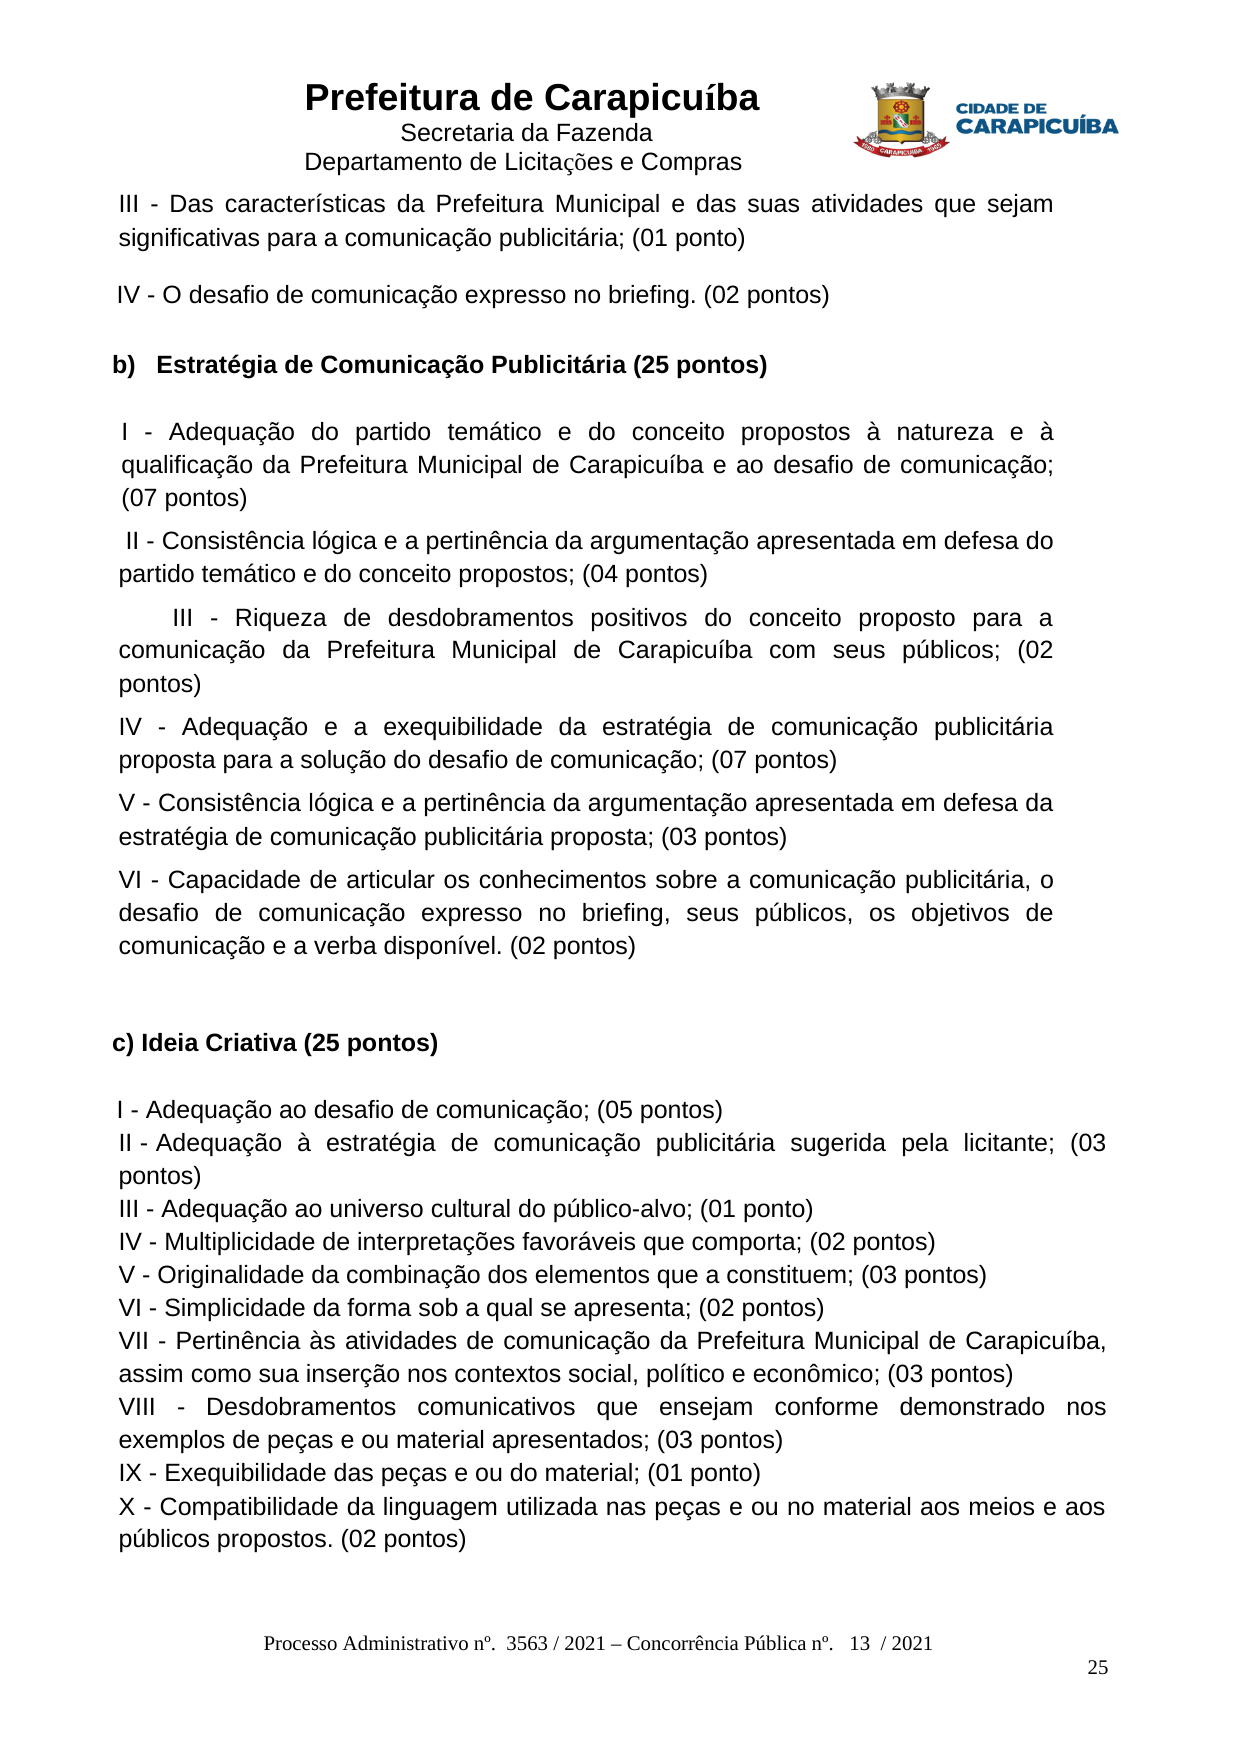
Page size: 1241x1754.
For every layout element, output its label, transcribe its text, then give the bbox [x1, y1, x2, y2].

subtitle II - Adequação à estratégia de comunicação publicitária sugerida pela licitante; (03 pontos) [118, 1128, 1108, 1190]
subtitle IX - Exequibilidade das peças e ou do material; (01 ponto) [118, 1458, 1108, 1487]
subtitle II - Consistência lógica e a pertinência da argumentação apresentada em defesa do partido temático e do conceito propostos; (04 pontos) [118, 526, 1055, 588]
subtitle IV - Adequação e a exequibilidade da estratégia de comunicação publicitária proposta para a solução do desafio de comunicação; (07 pontos) [118, 712, 1055, 774]
subtitle III - Das características da Prefeitura Municipal e das suas atividades que sejam significativas para a comunicação publicitária; (01 ponto) [118, 189, 1055, 251]
subtitle III - Adequação ao universo cultural do público-alvo; (01 ponto) [89, 1194, 1108, 1223]
subtitle V - Originalidade da combinação dos elementos que a constituem; (03 pontos) [118, 1260, 1108, 1289]
picture [853, 62, 1123, 183]
subtitle I - Adequação do partido temático e do conceito propostos à natureza e à qualificação da Prefeitura Municipal de Carapicuíba e ao desafio de comunicação; (07 pontos) [121, 417, 1056, 511]
subtitle VI - Capacidade de articular os conhecimentos sobre a comunicação publicitária, o desafio de comunicação expresso no briefing, seus públicos, os objetivos de comunicação e a verba disponível. (02 pontos) [118, 865, 1055, 960]
subtitle IV - Multiplicidade de interpretações favoráveis que comporta; (02 pontos) [118, 1227, 1108, 1256]
subtitle IV - O desafio de comunicação expresso no briefing. (02 pontos) [89, 280, 1055, 308]
subtitle Ideia Criativa (25 pontos) [112, 1028, 1108, 1057]
subtitle I - Adequação ao desafio de comunicação; (05 pontos) [89, 1095, 1108, 1124]
subtitle VI - Simplicidade da forma sob a qual se apresenta; (02 pontos) [118, 1293, 1108, 1322]
subtitle Estratégia de Comunicação Publicitária (25 pontos) [112, 350, 1108, 378]
subtitle VIII - Desdobramentos comunicativos que ensejam conforme demonstrado nos exemplos de peças e ou material apresentados; (03 pontos) [118, 1392, 1108, 1454]
subtitle III - Riqueza de desdobramentos positivos do conceito proposto para a comunicação da Prefeitura Municipal de Carapicuíba com seus públicos; (02 pontos) [89, 602, 1055, 697]
subtitle X - Compatibilidade da linguagem utilizada nas peças e ou no material aos meios e aos públicos propostos. (02 pontos) [118, 1491, 1108, 1553]
subtitle V - Consistência lógica e a pertinência da argumentação apresentada em defesa da estratégia de comunicação publicitária proposta; (03 pontos) [118, 788, 1055, 850]
subtitle VII - Pertinência às atividades de comunicação da Prefeitura Municipal de Carapicuíba, assim como sua inserção nos contextos social, político e econômico; (03 pontos) [118, 1326, 1108, 1388]
